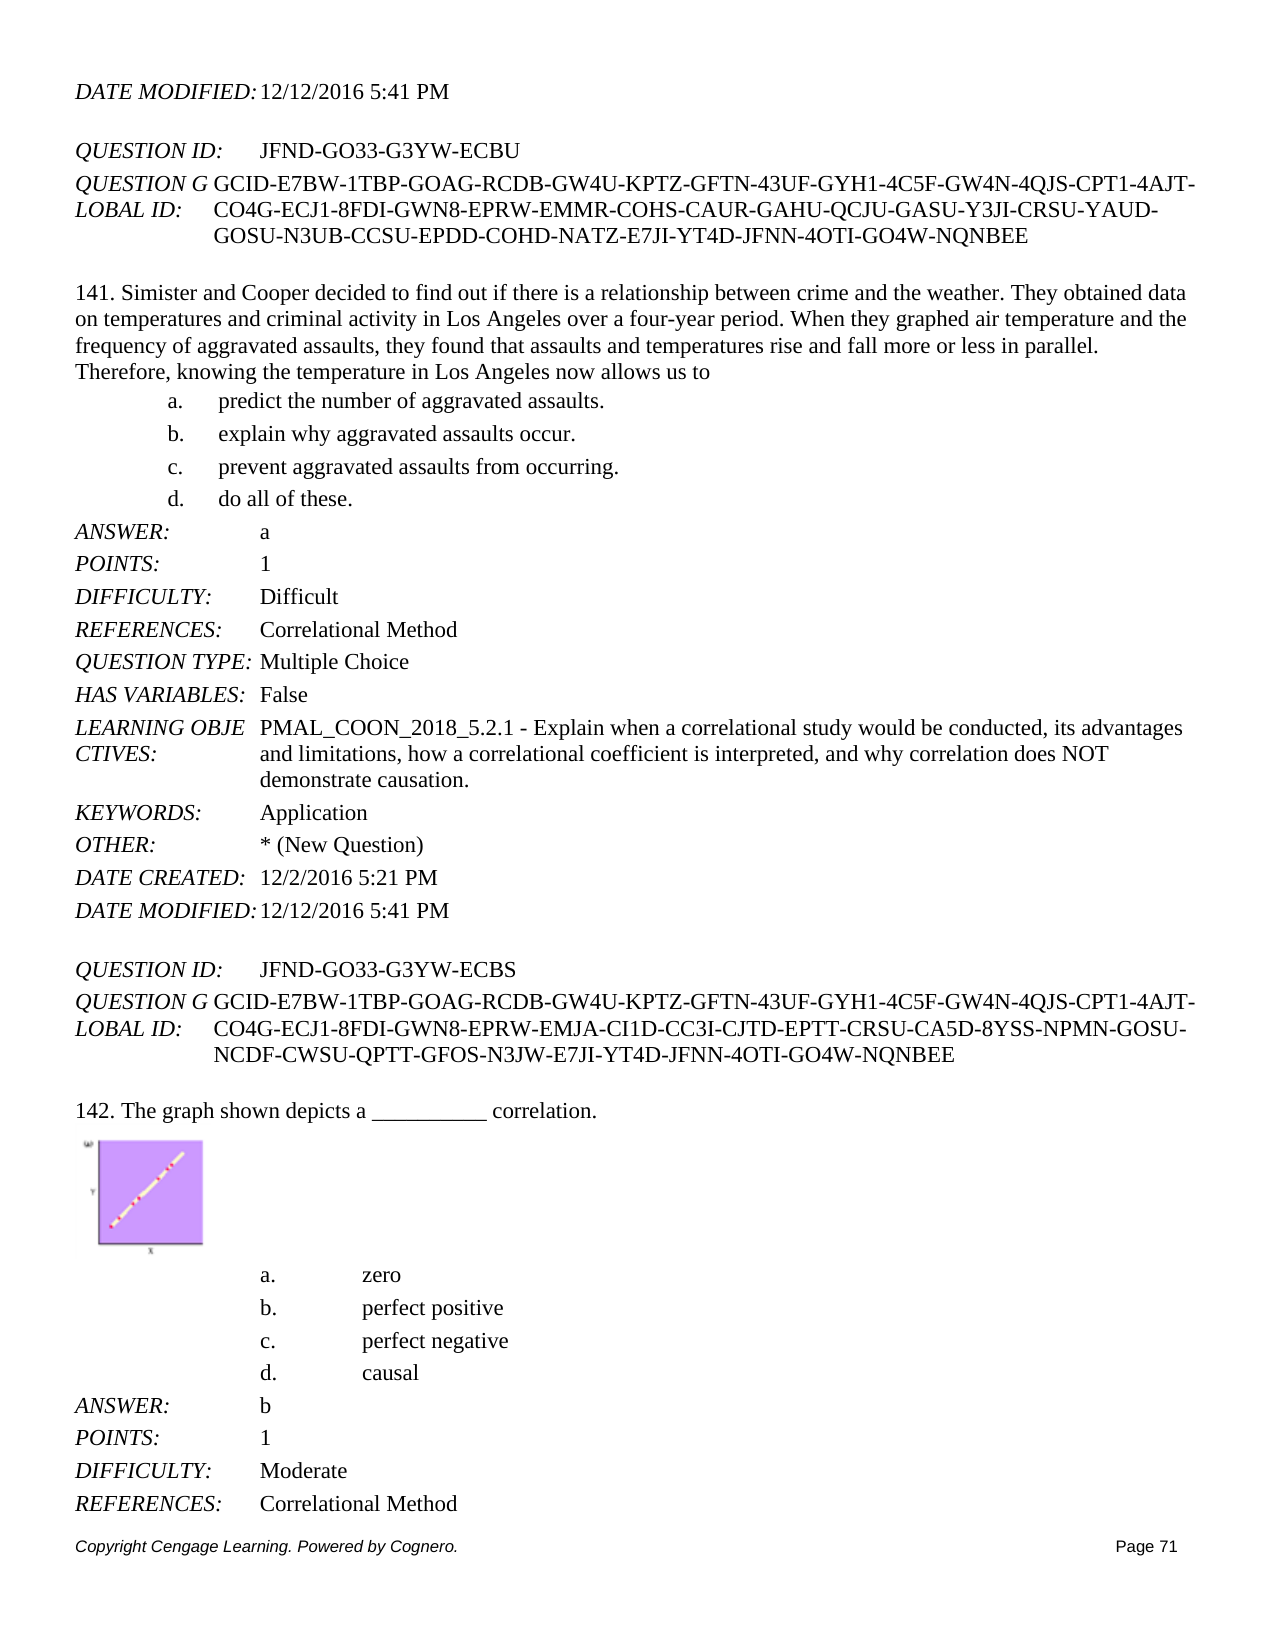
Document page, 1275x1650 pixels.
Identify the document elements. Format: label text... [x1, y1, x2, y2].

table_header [75, 1098, 1200, 1519]
table_header 141. Simister and Cooper decided to find out if there is a relationship between crime and the weather. They obtained data on temperatures and criminal activity in Los Angeles over a four-year period. When they graphed air temperature and the frequency of aggravated assaults, they found that assaults and temperatures rise and fall more or less in parallel. Therefore, knowing the temperature in Los Angeles now allows us to [75, 279, 1200, 1071]
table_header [75, 75, 1200, 252]
picture [75, 1123, 211, 1259]
